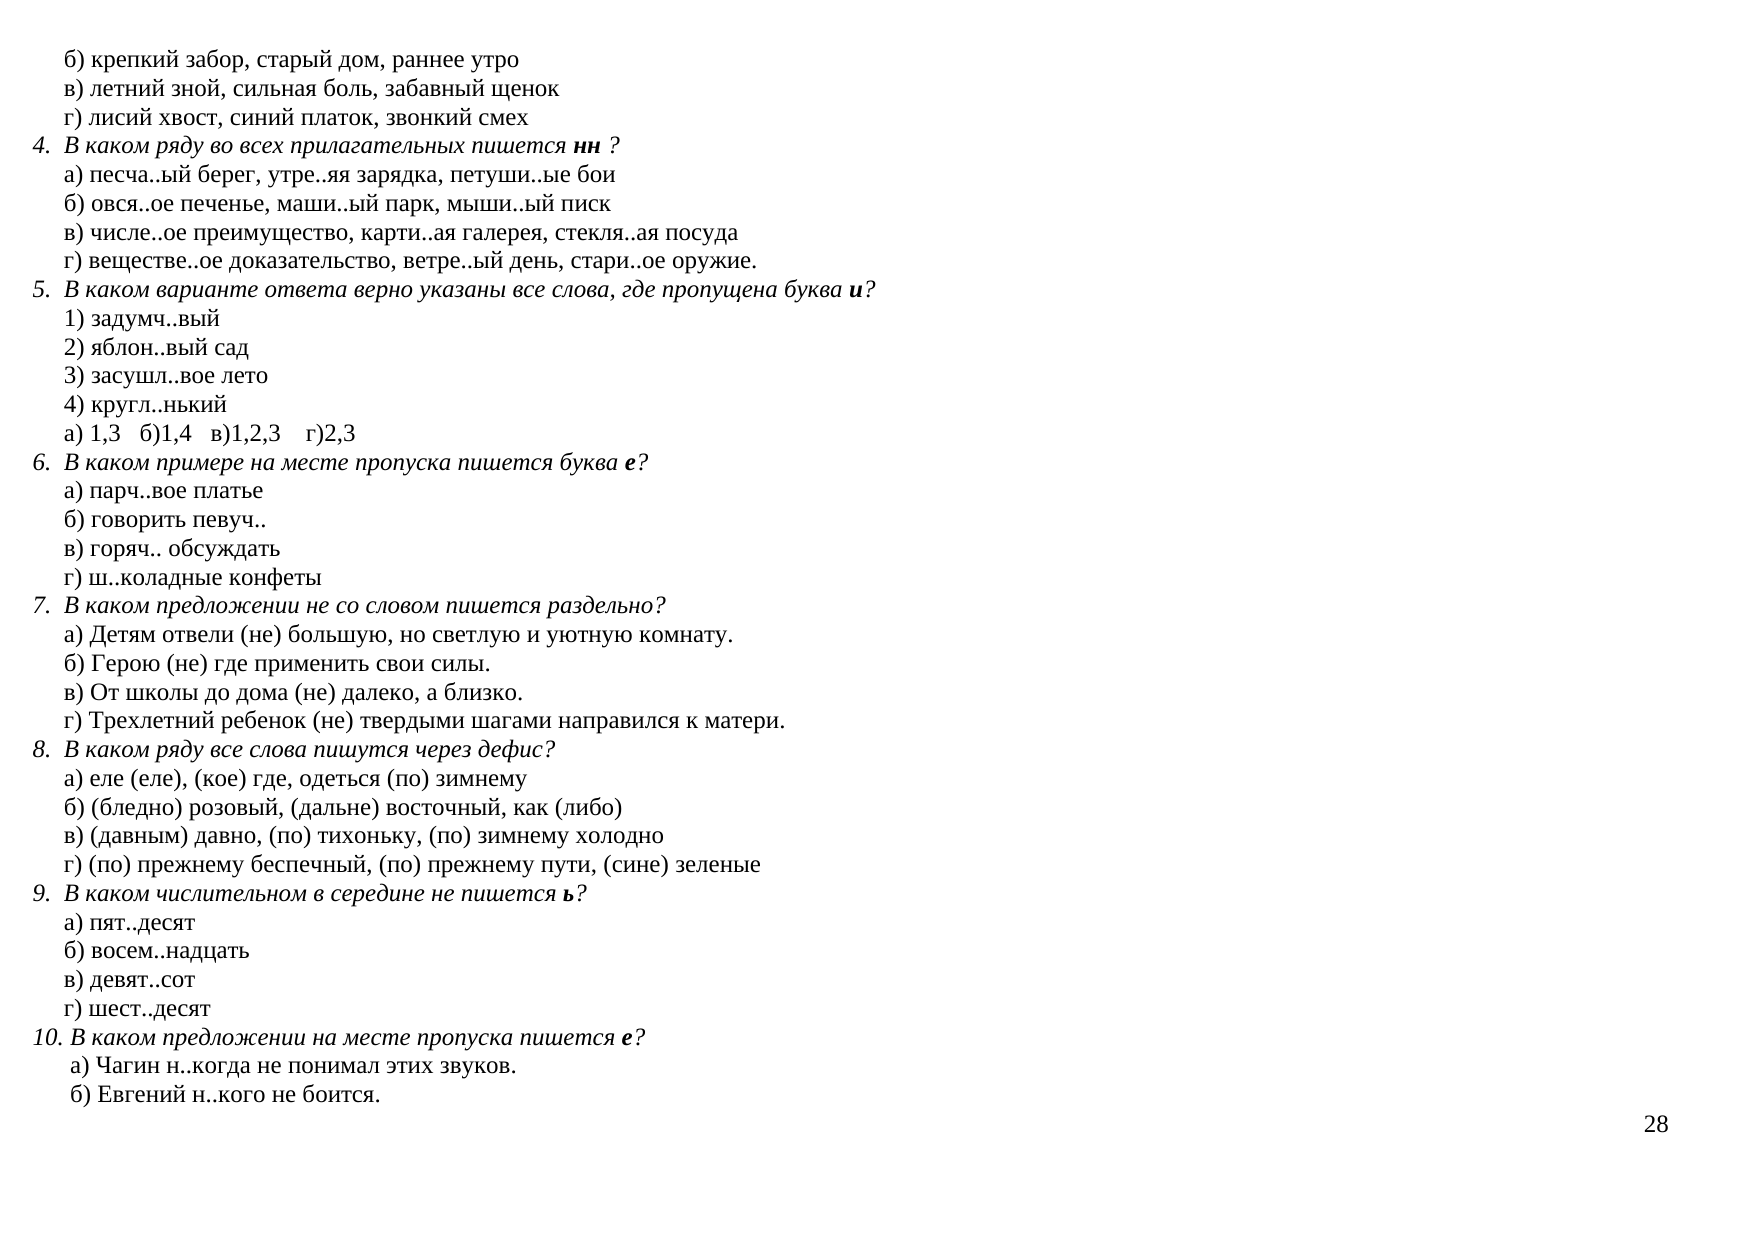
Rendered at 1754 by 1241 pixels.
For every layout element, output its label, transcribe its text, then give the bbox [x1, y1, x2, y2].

text г) (по) прежнему беспечный, (по) прежнему пути, (сине) зеленые [32, 849, 1668, 878]
text а) песча..ый берег, утре..яя зарядка, петуши..ые бои [32, 159, 1668, 188]
text а) Чагин н..когда не понимал этих звуков. [32, 1051, 1668, 1079]
text в) летний зной, сильная боль, забавный щенок [32, 73, 1668, 102]
text г) веществе..ое доказательство, ветре..ый день, стари..ое оружие. [32, 246, 1668, 274]
text 10. В каком предложении на месте пропуска пишется е? [32, 1022, 1668, 1051]
text в) (давным) давно, (по) тихоньку, (по) зимнему холодно [32, 821, 1668, 849]
text в) девят..сот [32, 964, 1668, 993]
text 9. В каком числительном в середине не пишется ь? [32, 878, 1668, 907]
text а) еле (еле), (кое) где, одеться (по) зимнему [32, 763, 1668, 792]
text 4) кругл..нький [32, 389, 1668, 418]
text 1) задумч..вый [32, 303, 1668, 332]
text б) Евгений н..кого не боится. [32, 1079, 1668, 1108]
text б) восем..надцать [32, 936, 1668, 964]
text 6. В каком примере на месте пропуска пишется буква е? [32, 447, 1668, 476]
text 5. В каком варианте ответа верно указаны все слова, где пропущена буква и? [32, 274, 1668, 303]
text а) 1,3 б)1,4 в)1,2,3 г)2,3 [32, 418, 1668, 447]
text в) От школы до дома (не) далеко, а близко. [32, 677, 1668, 706]
text г) лисий хвост, синий платок, звонкий смех [32, 102, 1668, 131]
text б) овся..ое печенье, маши..ый парк, мыши..ый писк [32, 188, 1668, 217]
text 3) засушл..вое лето [32, 361, 1668, 389]
text 7. В каком предложении не со словом пишется раздельно? [32, 591, 1668, 619]
text а) пят..десят [32, 907, 1668, 936]
text б) Герою (не) где применить свои силы. [32, 648, 1668, 677]
text 2) яблон..вый сад [32, 332, 1668, 361]
text г) Трехлетний ребенок (не) твердыми шагами направился к матери. [32, 706, 1668, 734]
text г) шест..десят [32, 993, 1668, 1022]
text 8. В каком ряду все слова пишутся через дефис? [32, 734, 1668, 763]
text в) числе..ое преимущество, карти..ая галерея, стекля..ая посуда [32, 217, 1668, 246]
text г) ш..коладные конфеты [32, 562, 1668, 591]
text а) парч..вое платье [32, 476, 1668, 504]
text б) (бледно) розовый, (дальне) восточный, как (либо) [32, 792, 1668, 821]
text б) говорить певуч.. [32, 504, 1668, 533]
text в) горяч.. обсуждать [32, 533, 1668, 562]
text б) крепкий забор, старый дом, раннее утро [32, 44, 1668, 73]
text 4. В каком ряду во всех прилагательных пишется нн ? [32, 131, 1668, 159]
text а) Детям отвели (не) большую, но светлую и уютную комнату. [32, 619, 1668, 648]
